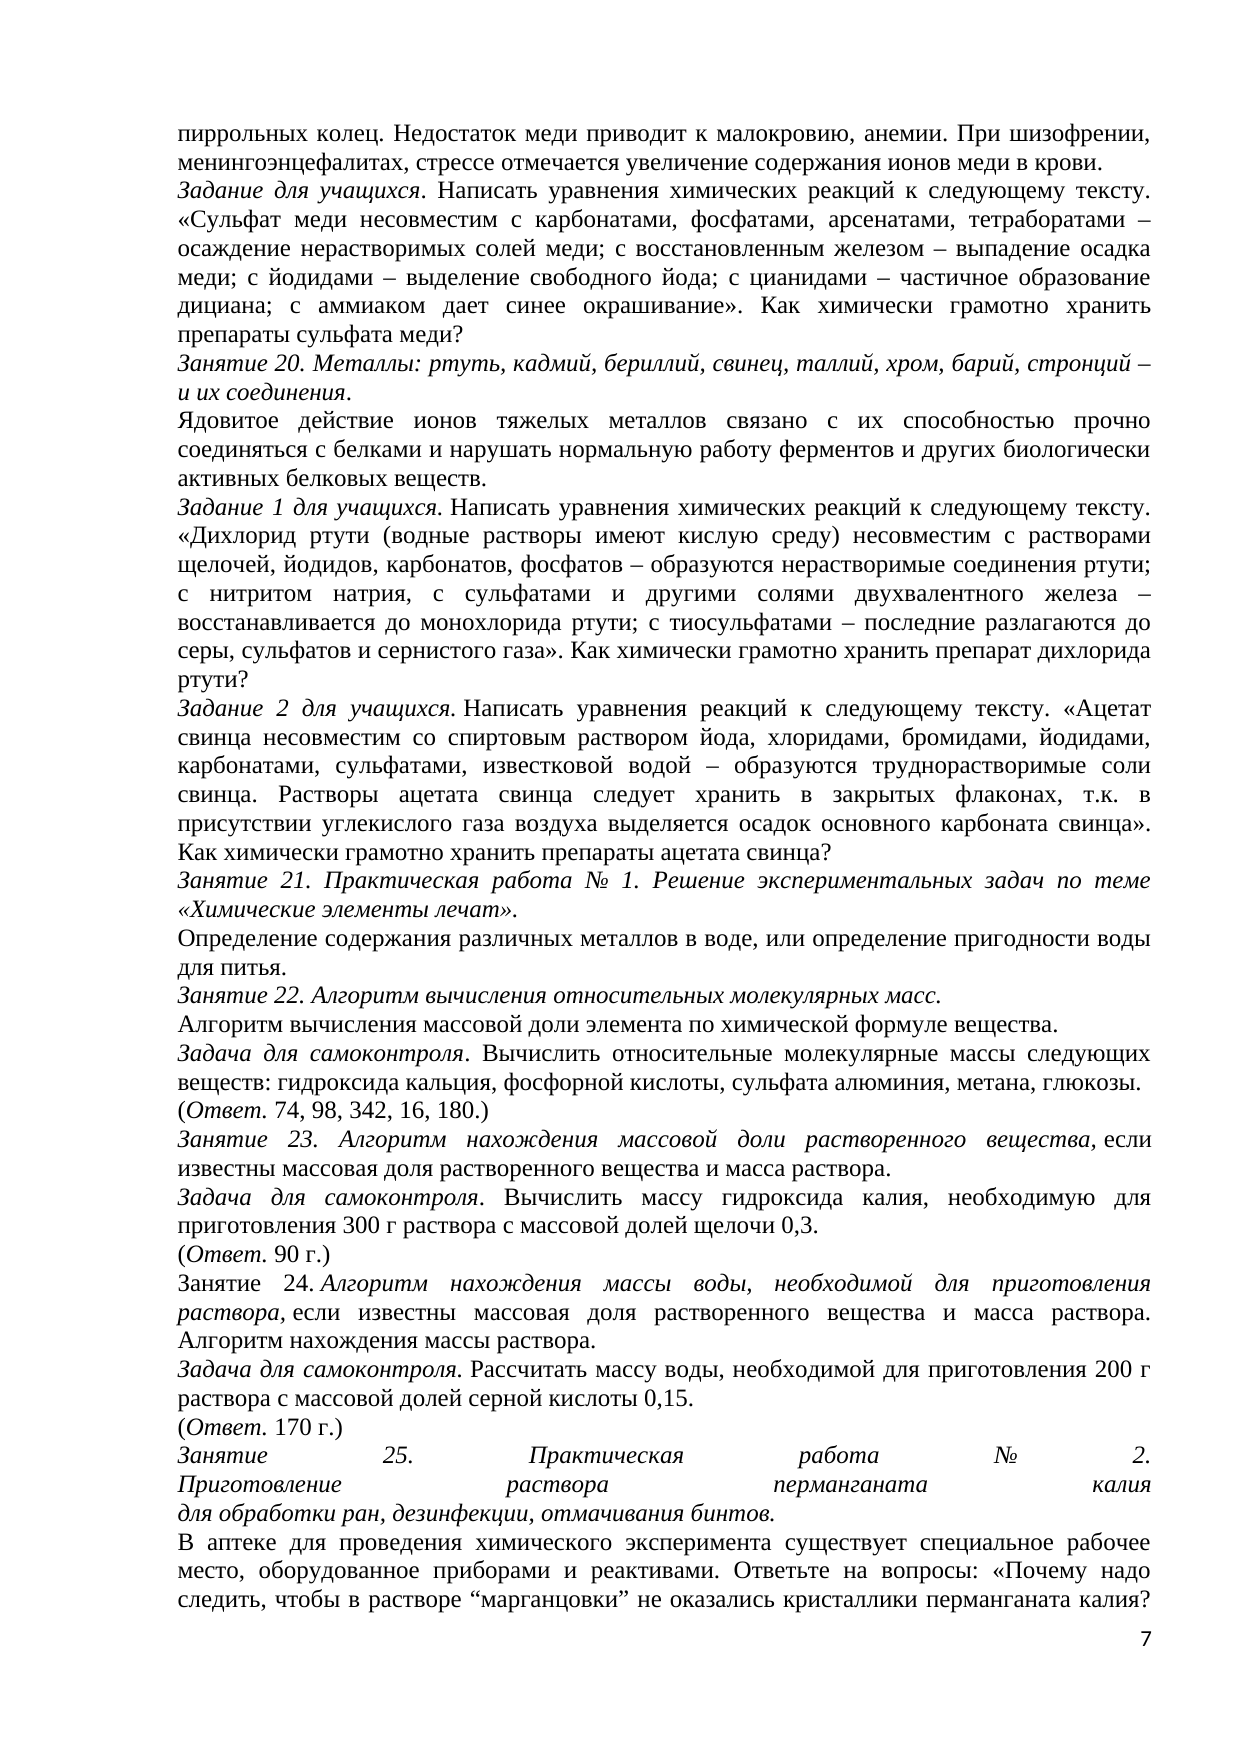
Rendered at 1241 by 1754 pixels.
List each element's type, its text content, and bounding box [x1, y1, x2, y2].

text Задача для самоконтроля. Рассчитать массу воды, необходимой для приготовления 200 г раствора с массовой долей серной кислоты 0,15. [177, 1354, 1152, 1412]
text (Ответ. 90 г.) [177, 1239, 1152, 1268]
text Ядовитое действие ионов тяжелых металлов связано с их способностью прочно соединяться с белками и нарушать нормальную работу ферментов и других биологически активных белковых веществ. [177, 406, 1152, 492]
text Занятие 21. Практическая работа № 1. Решение экспериментальных задач по теме «Химические элементы лечат». [177, 866, 1152, 923]
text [177, 1527, 1152, 1613]
text (Ответ. 74, 98, 342, 16, 180.) [177, 1096, 1152, 1124]
text Задание 1 для учащихся. Написать уравнения химических реакций к следующему тексту. «Дихлорид ртути (водные растворы имеют кислую среду) несовместим с растворами щелочей, йодидов, карбонатов, фосфатов – образуются нерастворимые соединения ртути; с нитритом натрия, с сульфатами и другими солями двухвалентного железа – восстанавливается до монохлорида ртути; с тиосульфатами – последние разлагаются до серы, сульфатов и сернистого газа». Как химически грамотно хранить препарат дихлорида ртути? [177, 492, 1152, 693]
text Алгоритм вычисления массовой доли элемента по химической формуле вещества. [177, 1009, 1152, 1038]
text Занятие 25. Практическая работа № 2. Приготовление раствора перманганата калия для обработки ран, дезинфекции, отмачивания бинтов. [177, 1441, 1152, 1527]
text Задача для самоконтроля. Вычислить массу гидроксида калия, необходимую для приготовления 300 г раствора с массовой долей щелочи 0,3. [177, 1182, 1152, 1239]
text Занятие 23. Алгоритм нахождения массовой доли растворенного вещества, если известны массовая доля растворенного вещества и масса раствора. [177, 1124, 1152, 1182]
text Занятие 20. Металлы: ртуть, кадмий, бериллий, свинец, таллий, хром, барий, стронций – и их соединения. [177, 348, 1152, 406]
text Задание 2 для учащихся. Написать уравнения реакций к следующему тексту. «Ацетат свинца несовместим со спиртовым раствором йода, хлоридами, бромидами, йодидами, карбонатами, сульфатами, известковой водой – образуются труднорастворимые соли свинца. Растворы ацетата свинца следует хранить в закрытых флаконах, т.к. в присутствии углекислого газа воздуха выделяется осадок основного карбоната свинца». Как химически грамотно хранить препараты ацетата свинца? [177, 693, 1152, 866]
text Задание для учащихся. Написать уравнения химических реакций к следующему тексту. «Сульфат меди несовместим с карбонатами, фосфатами, арсенатами, тетраборатами – осаждение нерастворимых солей меди; с восстановленным железом – выпадение осадка меди; с йодидами – выделение свободного йода; с цианидами – частичное образование дициана; с аммиаком дает синее окрашивание». Как химически грамотно хранить препараты сульфата меди? [177, 176, 1152, 348]
text (Ответ. 170 г.) [177, 1412, 1152, 1441]
text Занятие 22. Алгоритм вычисления относительных молекулярных масс. [177, 981, 1152, 1009]
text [177, 118, 1152, 176]
text Занятие 24. Алгоритм нахождения массы воды, необходимой для приготовления раствора, если известны массовая доля растворенного вещества и масса раствора. Алгоритм нахождения массы раствора. [177, 1268, 1152, 1354]
text Определение содержания различных металлов в воде, или определение пригодности воды для питья. [177, 923, 1152, 981]
text Задача для самоконтроля. Вычислить относительные молекулярные массы следующих веществ: гидроксида кальция, фосфорной кислоты, сульфата алюминия, метана, глюкозы. [177, 1038, 1152, 1096]
